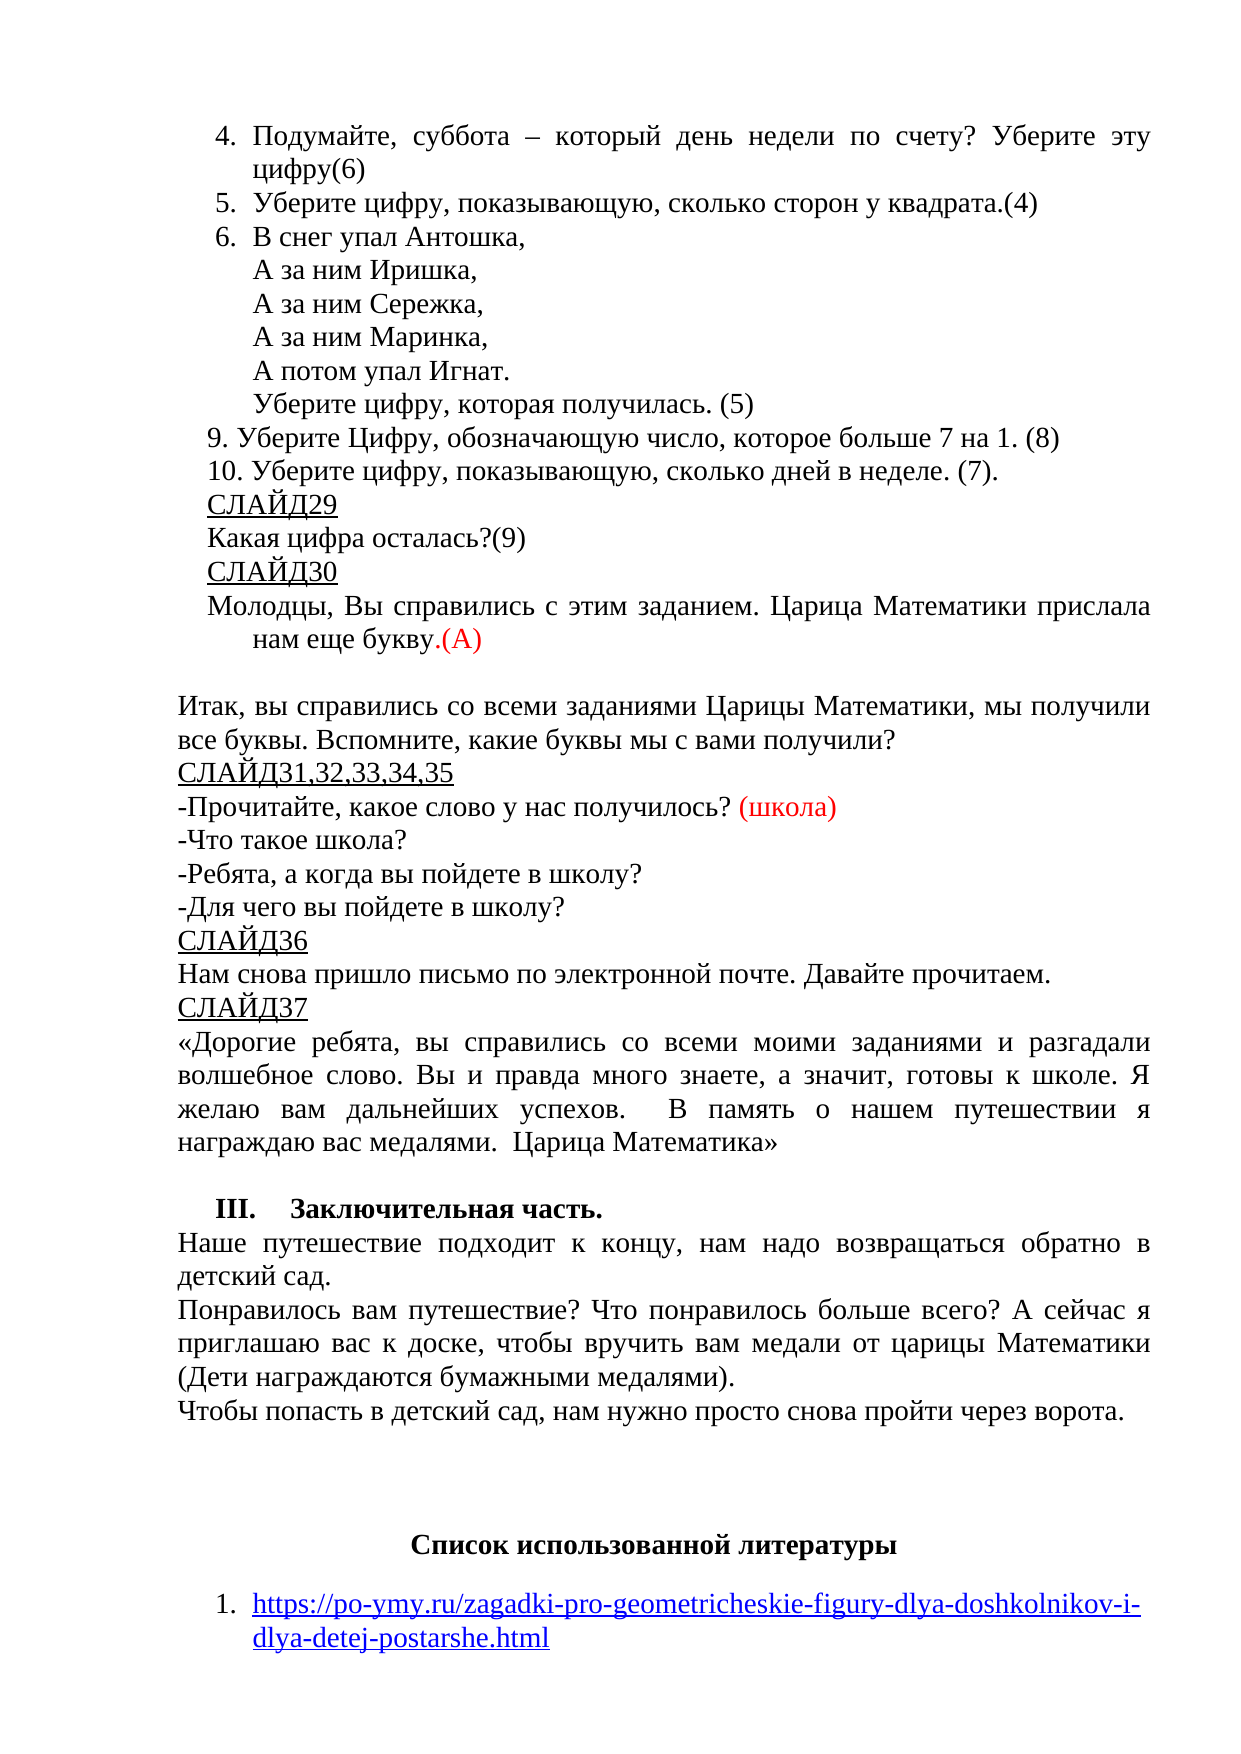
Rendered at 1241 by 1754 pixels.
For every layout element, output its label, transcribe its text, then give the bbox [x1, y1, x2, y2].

text Какая цифра осталась?(9) [207, 521, 1152, 554]
list Уберите цифру, показывающую, сколько сторон у квадрата.(4) [215, 185, 1152, 219]
list В снег упал Антошка, [215, 219, 1152, 252]
text -Для чего вы пойдете в школу? [177, 889, 1152, 923]
list Заключительная часть. [215, 1191, 1152, 1225]
text СЛАЙД31,32,33,34,35 [177, 755, 1152, 789]
text А за ним Сережка, [252, 286, 1152, 319]
text -Ребята, а когда вы пойдете в школу? [177, 856, 1152, 889]
text А потом упал Игнат. [252, 353, 1152, 386]
list Подумайте, суббота – который день недели по счету? Уберите эту цифру(6) [215, 118, 1152, 185]
text СЛАЙД29 [207, 487, 1152, 521]
text Понравилось вам путешествие? Что понравилось больше всего? А сейчас я приглашаю вас к доске, чтобы вручить вам медали от царицы Математики (Дети награждаются бумажными медалями). [177, 1292, 1152, 1393]
text Итак, вы справились со всеми заданиями Царицы Математики, мы получили все буквы. Вспомните, какие буквы мы с вами получили? [177, 688, 1152, 755]
text СЛАЙД37 [177, 990, 1152, 1024]
text А за ним Маринка, [252, 319, 1152, 353]
text 10. Уберите цифру, показывающую, сколько дней в неделе. (7). [207, 453, 1152, 487]
text Нам снова пришло письмо по электронной почте. Давайте прочитаем. [177, 957, 1152, 990]
text 9. Уберите Цифру, обозначающую число, которое больше 7 на 1. (8) [207, 420, 1152, 453]
text -Прочитайте, какое слово у нас получилось? (школа) [177, 789, 1152, 822]
text А за ним Иришка, [252, 252, 1152, 286]
text «Дорогие ребята, вы справились со всеми моими заданиями и разгадали волшебное слово. Вы и правда много знаете, а значит, готовы к школе. Я желаю вам дальнейших успехов. В память о нашем путешествии я награждаю вас медалями. Царица Математика» [177, 1024, 1152, 1158]
text Молодцы, Вы справились с этим заданием. Царица Математики прислала нам еще букву.(А) [207, 588, 1152, 655]
text СЛАЙД30 [207, 554, 1152, 588]
text Чтобы попасть в детский сад, нам нужно просто снова пройти через ворота. [177, 1393, 1152, 1426]
text СЛАЙД36 [177, 923, 1152, 957]
text Наше путешествие подходит к концу, нам надо возвращаться обратно в детский сад. [177, 1225, 1152, 1292]
text Уберите цифру, которая получилась. (5) [252, 386, 1152, 420]
list https://po-ymy.ru/zagadki-pro-geometricheskie-figury-dlya-doshkolnikov-i-dlya-detej-postarshe.html [215, 1586, 1152, 1653]
text Список использованной литературы [177, 1527, 1131, 1560]
text -Что такое школа? [177, 822, 1152, 856]
